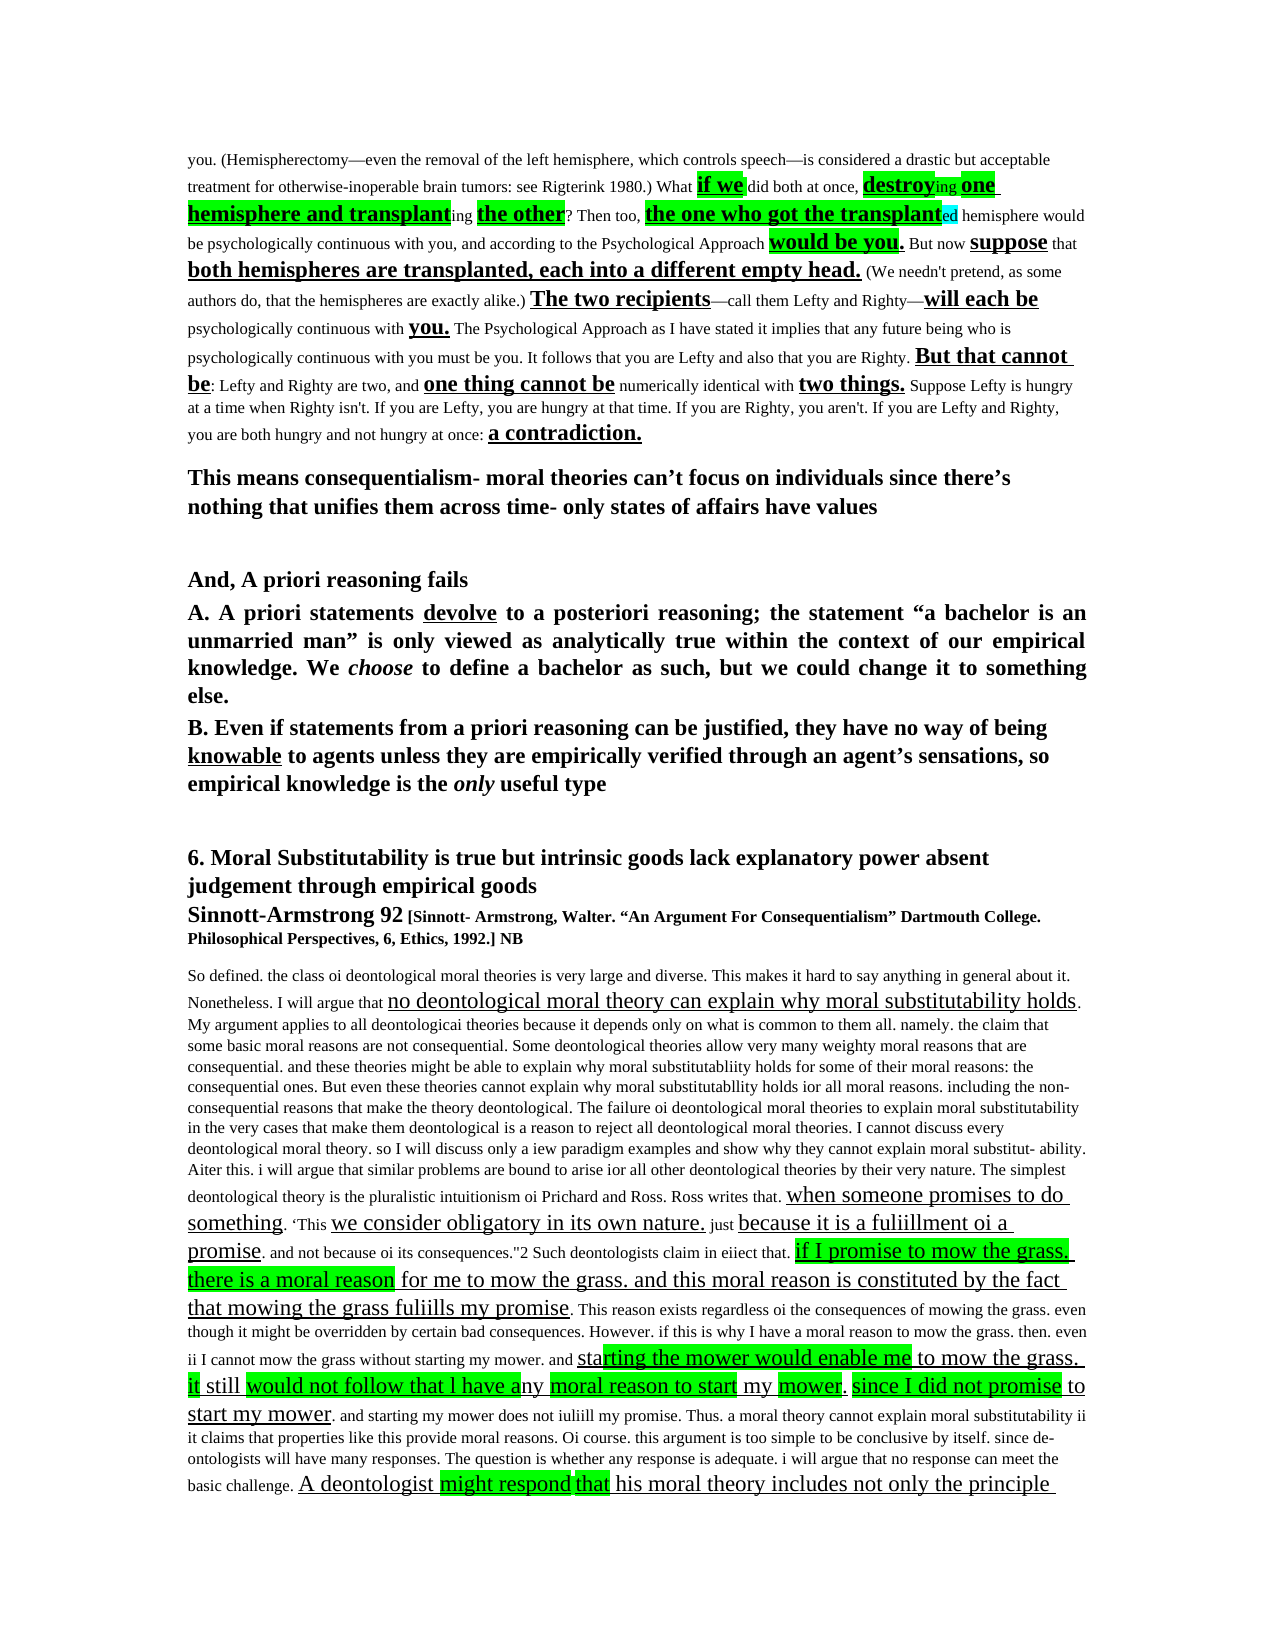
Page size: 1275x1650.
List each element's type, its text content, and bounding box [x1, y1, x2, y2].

subtitle This means consequentialism- moral theories can’t focus on individuals since there’s nothing that unifies them across time- only states of affairs have values [187, 464, 1087, 519]
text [187, 966, 1087, 1496]
subtitle And, A priori reasoning fails [187, 566, 1087, 593]
subtitle A. A priori statements devolve to a posteriori reasoning; the statement “a bachelor is an unmarried man” is only viewed as analytically true within the context of our empirical knowledge. We choose to define a bachelor as such, but we could change it to something else. [187, 599, 1087, 708]
text Sinnott-Armstrong 92 [Sinnott- Armstrong, Walter. “An Argument For Consequentialism” Dartmouth College. Philosophical Perspectives, 6, Ethics, 1992.] NB [187, 901, 1087, 948]
subtitle B. Even if statements from a priori reasoning can be justified, they have no way of being knowable to agents unless they are empirically verified through an agent’s sensations, so empirical knowledge is the only useful type [187, 714, 1087, 797]
subtitle 6. Moral Substitutability is true but intrinsic goods lack explanatory power absent judgement through empirical goods [187, 844, 1087, 899]
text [187, 150, 1087, 446]
